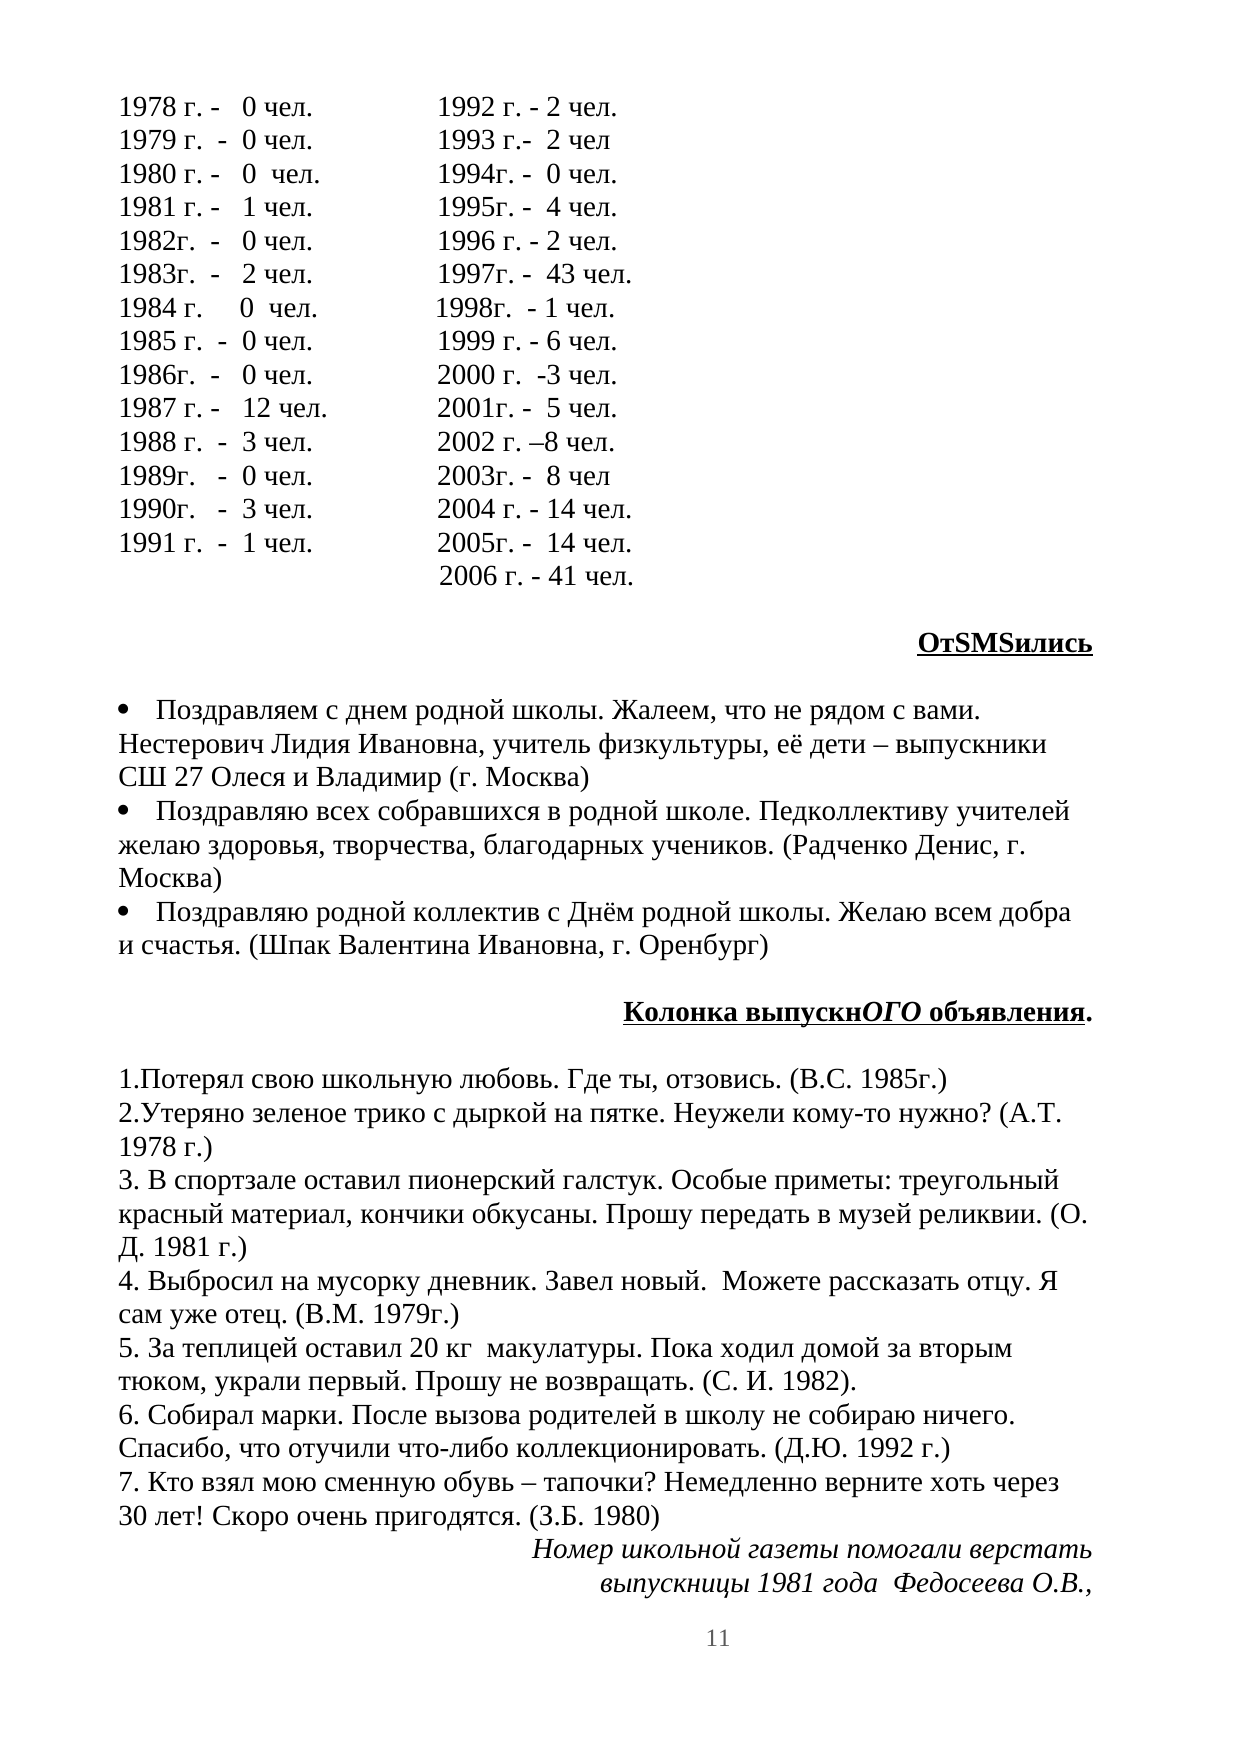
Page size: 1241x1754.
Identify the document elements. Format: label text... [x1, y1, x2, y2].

list Поздравляю родной коллектив с Днём родной школы. Желаю всем добра и счастья. (Шпак Валентина Ивановна, г. Оренбург) [118, 894, 1092, 961]
text 1981 г. - 1 чел. 1995г. - 4 чел. [118, 189, 1092, 223]
list Поздравляю всех собравшихся в родной школе. Педколлективу учителей желаю здоровья, творчества, благодарных учеников. (Радченко Денис, г. Москва) [118, 793, 1092, 894]
text 1982г. - 0 чел. 1996 г. - 2 чел. [118, 223, 1092, 256]
text 1979 г. - 0 чел. 1993 г.- 2 чел [118, 122, 1092, 156]
text 1991 г. - 1 чел. 2005г. - 14 чел. [118, 525, 1092, 558]
text 4. Выбросил на мусорку дневник. Завел новый. Можете рассказать отцу. Я сам уже отец. (В.М. 1979г.) [118, 1263, 1092, 1330]
text Колонка выпускнОГО объявления. [118, 994, 1092, 1028]
text 1988 г. - 3 чел. 2002 г. –8 чел. [118, 424, 1092, 458]
text 3. В спортзале оставил пионерский галстук. Особые приметы: треугольный красный материал, кончики обкусаны. Прошу передать в музей реликвии. (О. Д. .) [118, 1162, 1092, 1263]
text 7. Кто взял мою сменную обувь – тапочки? Немедленно верните хоть через 30 лет! Скоро очень пригодятся. (З.Б. 1980) [118, 1464, 1092, 1531]
text 1983г. - 2 чел. 1997г. - 43 чел. [118, 256, 1092, 290]
text 1987 г. - 12 чел. 2001г. - 5 чел. [118, 391, 1092, 424]
text выпускницы 1981 года Федосеева О.В., [118, 1565, 1092, 1598]
text 2006 г. - 41 чел. [118, 558, 1092, 592]
text 1989г. - 0 чел. 2003г. - 8 чел [118, 458, 1092, 491]
text 5. За теплицей оставил макулатуры. Пока ходил домой за вторым тюком, украли первый. Прошу не возвращать. (С. И. 1982). [118, 1330, 1092, 1397]
text Номер школьной газеты помогали верстать [118, 1531, 1092, 1565]
text 6. Собирал марки. После вызова родителей в школу не собираю ничего. Спасибо, что отучили что-либо коллекционировать. (Д.Ю. .) [118, 1397, 1092, 1464]
text 2.Утеряно зеленое трико с дыркой на пятке. Неужели кому-то нужно? (А.Т. .) [118, 1095, 1092, 1162]
list Поздравляем с днем родной школы. Жалеем, что не рядом с вами. Нестерович Лидия Ивановна, учитель физкультуры, её дети – выпускники СШ 27 Олеся и Владимир (г. Москва) [118, 692, 1092, 793]
text 1984 г. 0 чел. 1998г. - 1 чел. [118, 290, 1092, 323]
text . - 0 чел. 1992 г. - 2 чел. [118, 89, 1092, 122]
text 1990г. - 3 чел. 2004 г. - 14 чел. [118, 491, 1092, 525]
text 1986г. - 0 чел. 2000 г. -3 чел. [118, 357, 1092, 391]
text 1980 г. - 0 чел. 1994г. - 0 чел. [118, 156, 1092, 189]
text 1985 г. - 0 чел. 1999 г. - 6 чел. [118, 323, 1092, 357]
text ОтSMSились [118, 625, 1092, 659]
text 1.Потерял свою школьную любовь. Где ты, отзовись. (В.С. 1985г.) [118, 1062, 1092, 1095]
